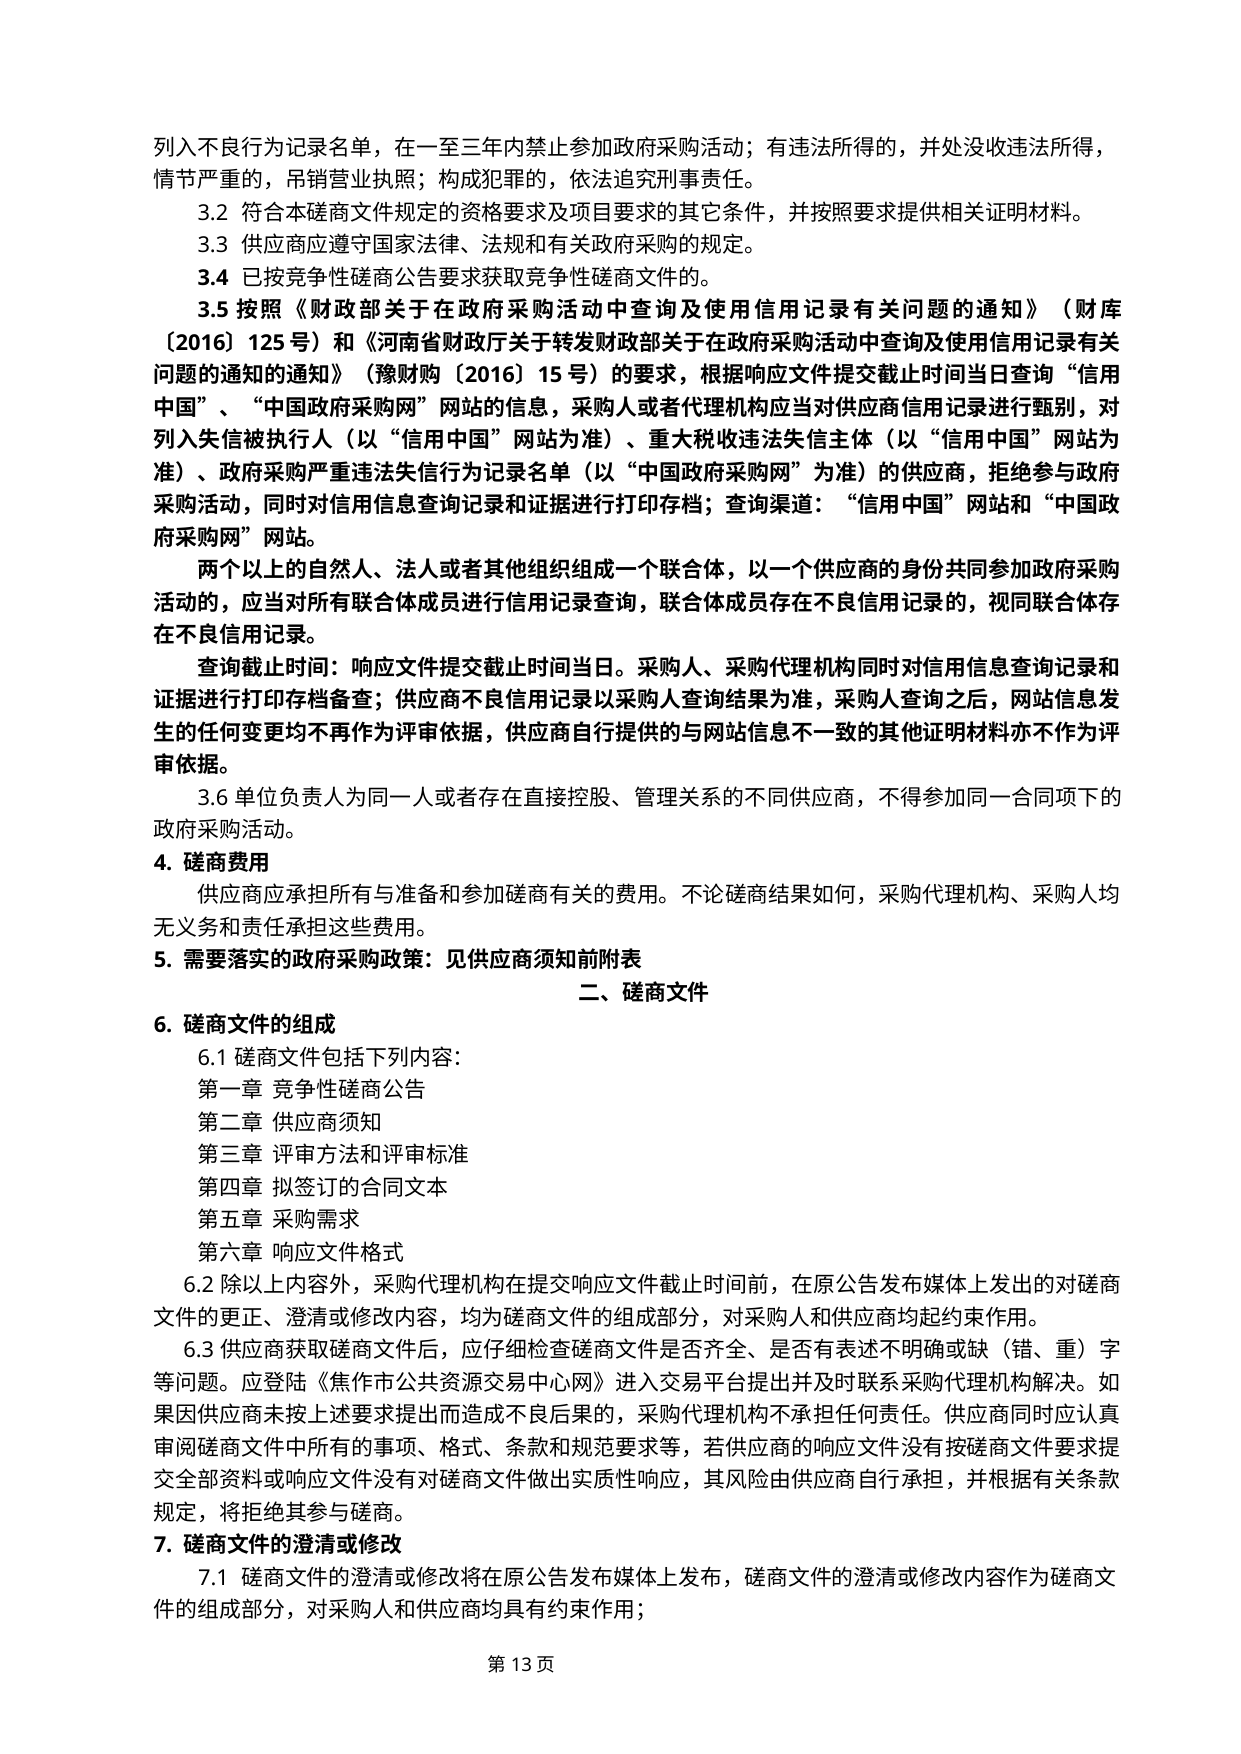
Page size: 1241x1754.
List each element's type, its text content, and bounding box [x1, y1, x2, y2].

text 供应商应承担所有与准备和参加磋商有关的费用。不论磋商结果如何，采购代理机构、采购人均无义务和责任承担这些费用。 [153, 877, 1122, 942]
list 供应商应遵守国家法律、法规和有关政府采购的规定。 [153, 227, 1122, 259]
list 磋商文件的澄清或修改将在原公告发布媒体上发布，磋商文件的澄清或修改内容作为磋商文件的组成部分，对采购人和供应商均具有约束作用； [153, 1559, 1122, 1624]
text 两个以上的自然人、法人或者其他组织组成一个联合体，以一个供应商的身份共同参加政府采购活动的，应当对所有联合体成员进行信用记录查询，联合体成员存在不良信用记录的，视同联合体存在不良信用记录。 [153, 552, 1122, 649]
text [153, 129, 1122, 194]
list 磋商费用 [153, 844, 1122, 877]
text 第二章 供应商须知 [153, 1104, 1122, 1137]
list 符合本磋商文件规定的资格要求及项目要求的其它条件，并按照要求提供相关证明材料。 [153, 194, 1122, 227]
list 已按竞争性磋商公告要求获取竞争性磋商文件的。 [153, 259, 1122, 292]
text 查询截止时间：响应文件提交截止时间当日。采购人、采购代理机构同时对信用信息查询记录和证据进行打印存档备查；供应商不良信用记录以采购人查询结果为准，采购人查询之后，网站信息发生的任何变更均不再作为评审依据，供应商自行提供的与网站信息不一致的其他证明材料亦不作为评审依据。 [153, 649, 1122, 779]
text 第五章 采购需求 [153, 1202, 1122, 1234]
list 磋商文件的澄清或修改 [153, 1527, 1122, 1559]
list 需要落实的政府采购政策：见供应商须知前附表 [153, 942, 1122, 974]
text 3.5按照《财政部关于在政府采购活动中查询及使用信用记录有关问题的通知》（财库〔2016〕125号）和《河南省财政厅关于转发财政部关于在政府采购活动中查询及使用信用记录有关问题的通知的通知》（豫财购〔2016〕15号）的要求，根据响应文件提交截止时间当日查询“信用中国”、“中国政府采购网”网站的信息，采购人或者代理机构应当对供应商信用记录进行甄别，对列入失信被执行人（以“信用中国”网站为准）、重大税收违法失信主体（以“信用中国”网站为准）、政府采购严重违法失信行为记录名单（以“中国政府采购网”为准）的供应商，拒绝参与政府采购活动，同时对信用信息查询记录和证据进行打印存档；查询渠道：“信用中国”网站和“中国政府采购网”网站。 [153, 292, 1122, 552]
list 磋商文件包括下列内容： [197, 1039, 1122, 1072]
list 供应商获取磋商文件后，应仔细检查磋商文件是否齐全、是否有表述不明确或缺（错、重）字等问题。应登陆《焦作市公共资源交易中心网》进入交易平台提出并及时联系采购代理机构解决。如果因供应商未按上述要求提出而造成不良后果的，采购代理机构不承担任何责任。供应商同时应认真审阅磋商文件中所有的事项、格式、条款和规范要求等，若供应商的响应文件没有按磋商文件要求提交全部资料或响应文件没有对磋商文件做出实质性响应，其风险由供应商自行承担，并根据有关条款规定，将拒绝其参与磋商。 [153, 1332, 1122, 1527]
text 3.6 单位负责人为同一人或者存在直接控股、管理关系的不同供应商，不得参加同一合同项下的政府采购活动。 [153, 779, 1122, 844]
text 第一章 竞争性磋商公告 [153, 1072, 1122, 1104]
list 磋商文件的组成 [153, 1007, 1122, 1039]
subtitle 二、磋商文件 [166, 974, 1122, 1007]
list 除以上内容外，采购代理机构在提交响应文件截止时间前，在原公告发布媒体上发出的对磋商文件的更正、澄清或修改内容，均为磋商文件的组成部分，对采购人和供应商均起约束作用。 [153, 1267, 1122, 1332]
text 第六章 响应文件格式 [153, 1234, 1122, 1267]
text 第三章 评审方法和评审标准 [153, 1137, 1122, 1169]
text 第四章 拟签订的合同文本 [153, 1169, 1122, 1202]
